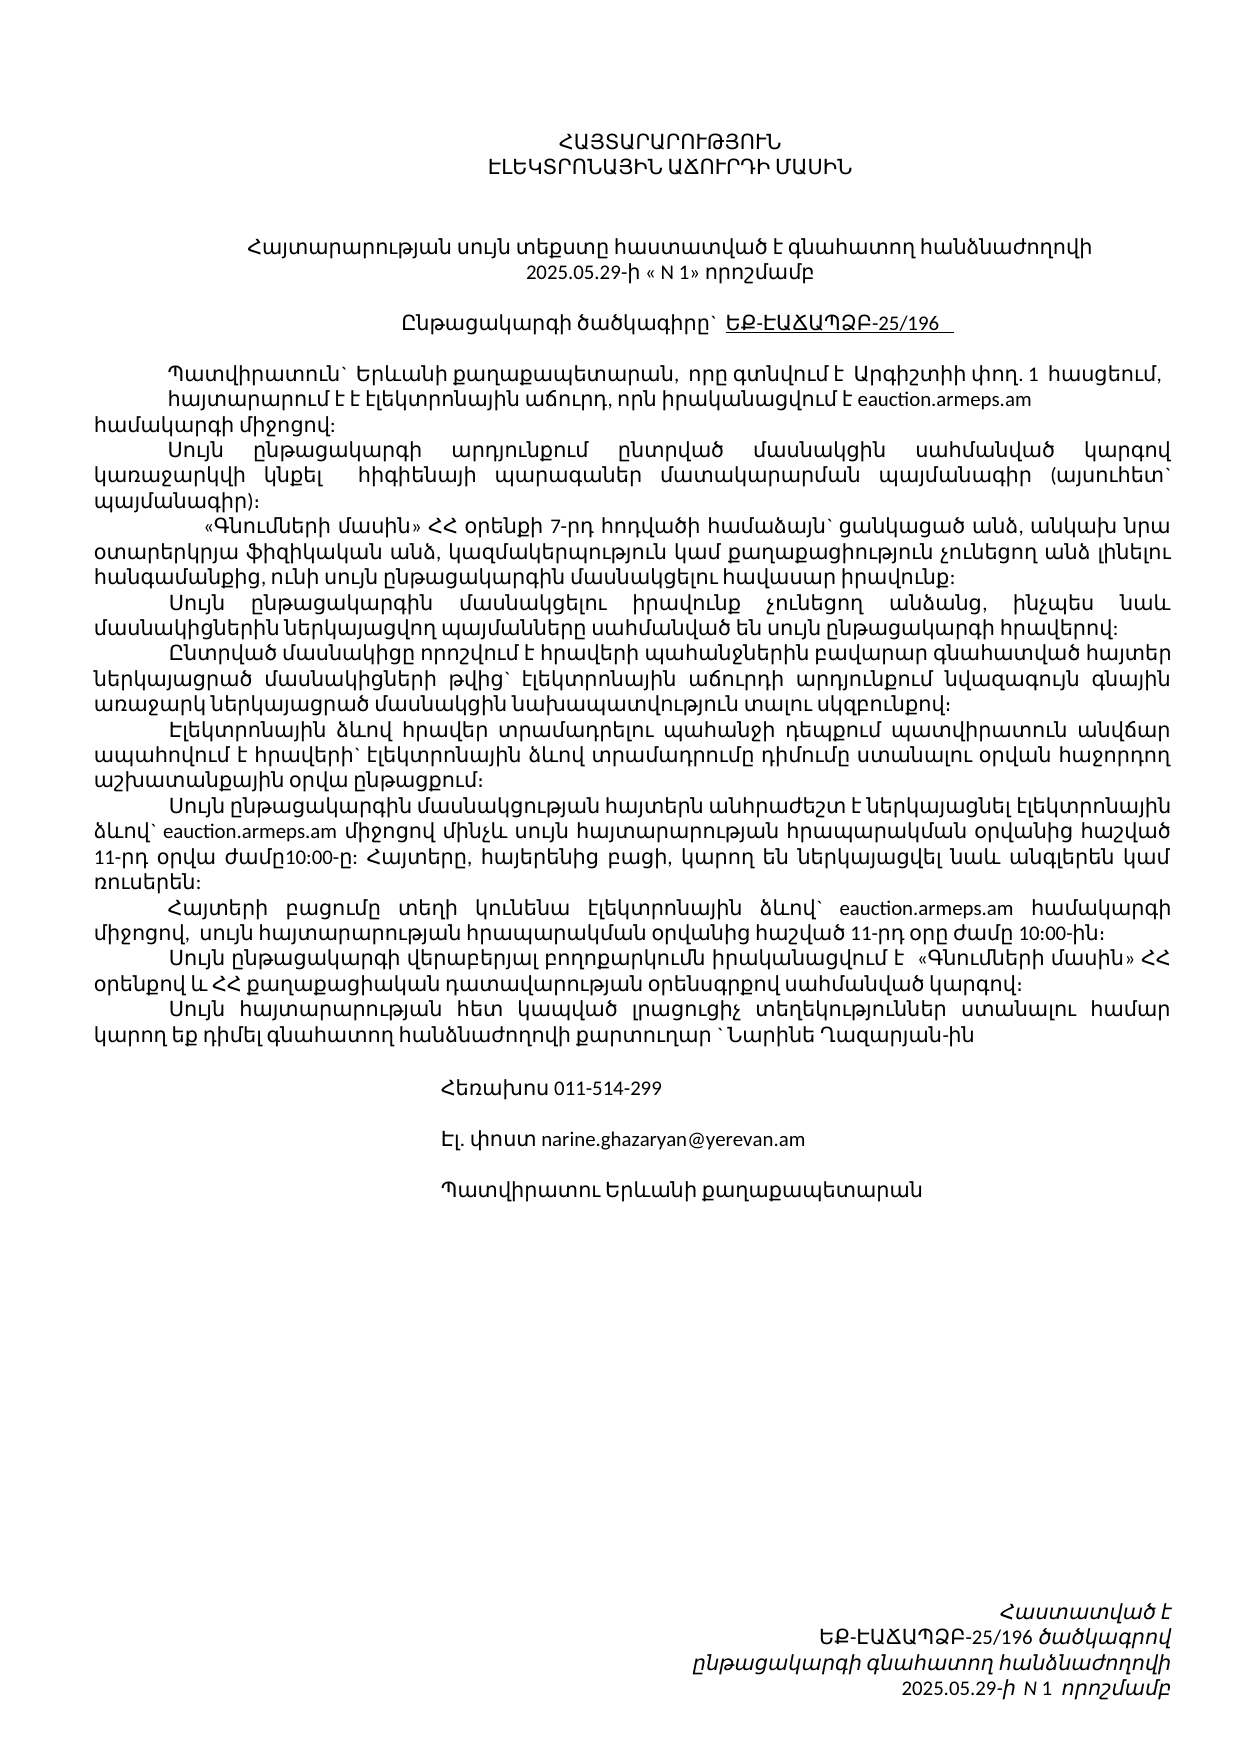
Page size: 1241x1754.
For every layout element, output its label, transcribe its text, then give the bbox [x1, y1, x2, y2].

text Էլեկտրոնային ձևով հրավեր տրամադրելու պահանջի դեպքում պատվիրատուն անվճար ապահովում է հրավերի` էլեկտրոնային ձևով տրամադրումը դիմումը ստանալու օրվան հաջորդող աշխատանքային օրվա ընթացքում։ [94, 717, 1171, 793]
text Սույն ընթացակարգի արդյունքում ընտրված մասնակցին սահմանված կարգով կառաջարկվի կնքել հիգիենայի պարագաներ մատակարարման պայմանագիր (այսուհետ` պայմանագիր)։ [94, 437, 1171, 513]
text Հաստատված է [94, 1599, 1171, 1624]
text ընթացակարգի գնահատող հանձնաժողովի [94, 1650, 1171, 1675]
text Սույն ընթացակարգի վերաբերյալ բողոքարկումն իրականացվում է «Գնումների մասին» ՀՀ օրենքով և ՀՀ քաղաքացիական դատավարության օրենսգրքով սահմանված կարգով։ [94, 946, 1171, 996]
text ԷԼԵԿՏՐՈՆԱՅԻՆ ԱՃՈՒՐԴԻ ՄԱՍԻՆ [94, 154, 1171, 180]
text Էլ. փոստ narine.ghazaryan@yerevan.am [94, 1126, 1171, 1152]
text ՀԱՅՏԱՐԱՐՈՒԹՅՈՒՆ [94, 129, 1171, 154]
text 2025.05.29 -ի N 1 որոշմամբ [94, 1675, 1171, 1701]
text Սույն հայտարարության հետ կապված լրացուցիչ տեղեկություններ ստանալու համար կարող եք դիմել գնահատող հանձնաժողովի քարտուղար ` Նարինե Ղազարյան-ին [94, 996, 1171, 1047]
text Հայտերի բացումը տեղի կունենա էլեկտրոնային ձևով` eauction.armeps.am համակարգի միջոցով, սույն հայտարարության հրապարակման օրվանից հաշված 11-րդ օրը ժամը 10:00-ին։ [94, 895, 1171, 946]
text «Գնումների մասին» ՀՀ օրենքի 7-րդ հոդվածի համաձայն` ցանկացած անձ, անկախ նրա օտարերկրյա ֆիզիկական անձ, կազմակերպություն կամ քաղաքացիություն չունեցող անձ լինելու հանգամանքից, ունի սույն ընթացակարգին մասնակցելու հավասար իրավունք: [94, 513, 1171, 590]
text Սույն ընթացակարգին մասնակցելու իրավունք չունեցող անձանց, ինչպես նաև մասնակիցներին ներկայացվող պայմանները սահմանված են սույն ընթացակարգի հրավերով: [94, 590, 1171, 641]
text Ընթացակարգի ծածկագիրը` ԵՔ-ԷԱՃԱՊՁԲ-25/196 [94, 310, 1171, 336]
text ԵՔ-ԷԱՃԱՊՁԲ-25/196 ծածկագրով [94, 1624, 1171, 1650]
text Ընտրված մասնակիցը որոշվում է հրավերի պահանջներին բավարար գնահատված հայտեր ներկայացրած մասնակիցների թվից` էլեկտրոնային աճուրդի արդյունքում նվազագույն գնային առաջարկ ներկայացրած մասնակցին նախապատվություն տալու սկզբունքով։ [94, 641, 1171, 717]
text Հեռախոս 011-514-299 [94, 1076, 1171, 1101]
text Սույն ընթացակարգին մասնակցության հայտերն անհրաժեշտ է ներկայացնել էլեկտրոնային ձևով` eauction.armeps.am միջոցով մինչև սույն հայտարարության հրապարակման օրվանից հաշված 11-րդ օրվա ժամը10:00-ը: Հայտերը, հայերենից բացի, կարող են ներկայացվել նաև անգլերեն կամ ռուսերեն: [94, 793, 1171, 895]
text Պատվիրատու Երևանի քաղաքապետարան [94, 1177, 1171, 1203]
text Հայտարարության սույն տեքստը հաստատված է գնահատող հանձնաժողովի [94, 234, 1171, 259]
text Պատվիրատուն` Երևանի քաղաքապետարան, որը գտնվում է Արգիշտիի փող. 1 հասցեում, [94, 361, 1171, 386]
text հայտարարում է է էլեկտրոնային աճուրդ, որն իրականացվում է eauction.armeps.am համակարգի միջոցով: [94, 386, 1171, 437]
text 2025.05.29 -ի « N 1» որոշմամբ [94, 259, 1171, 285]
